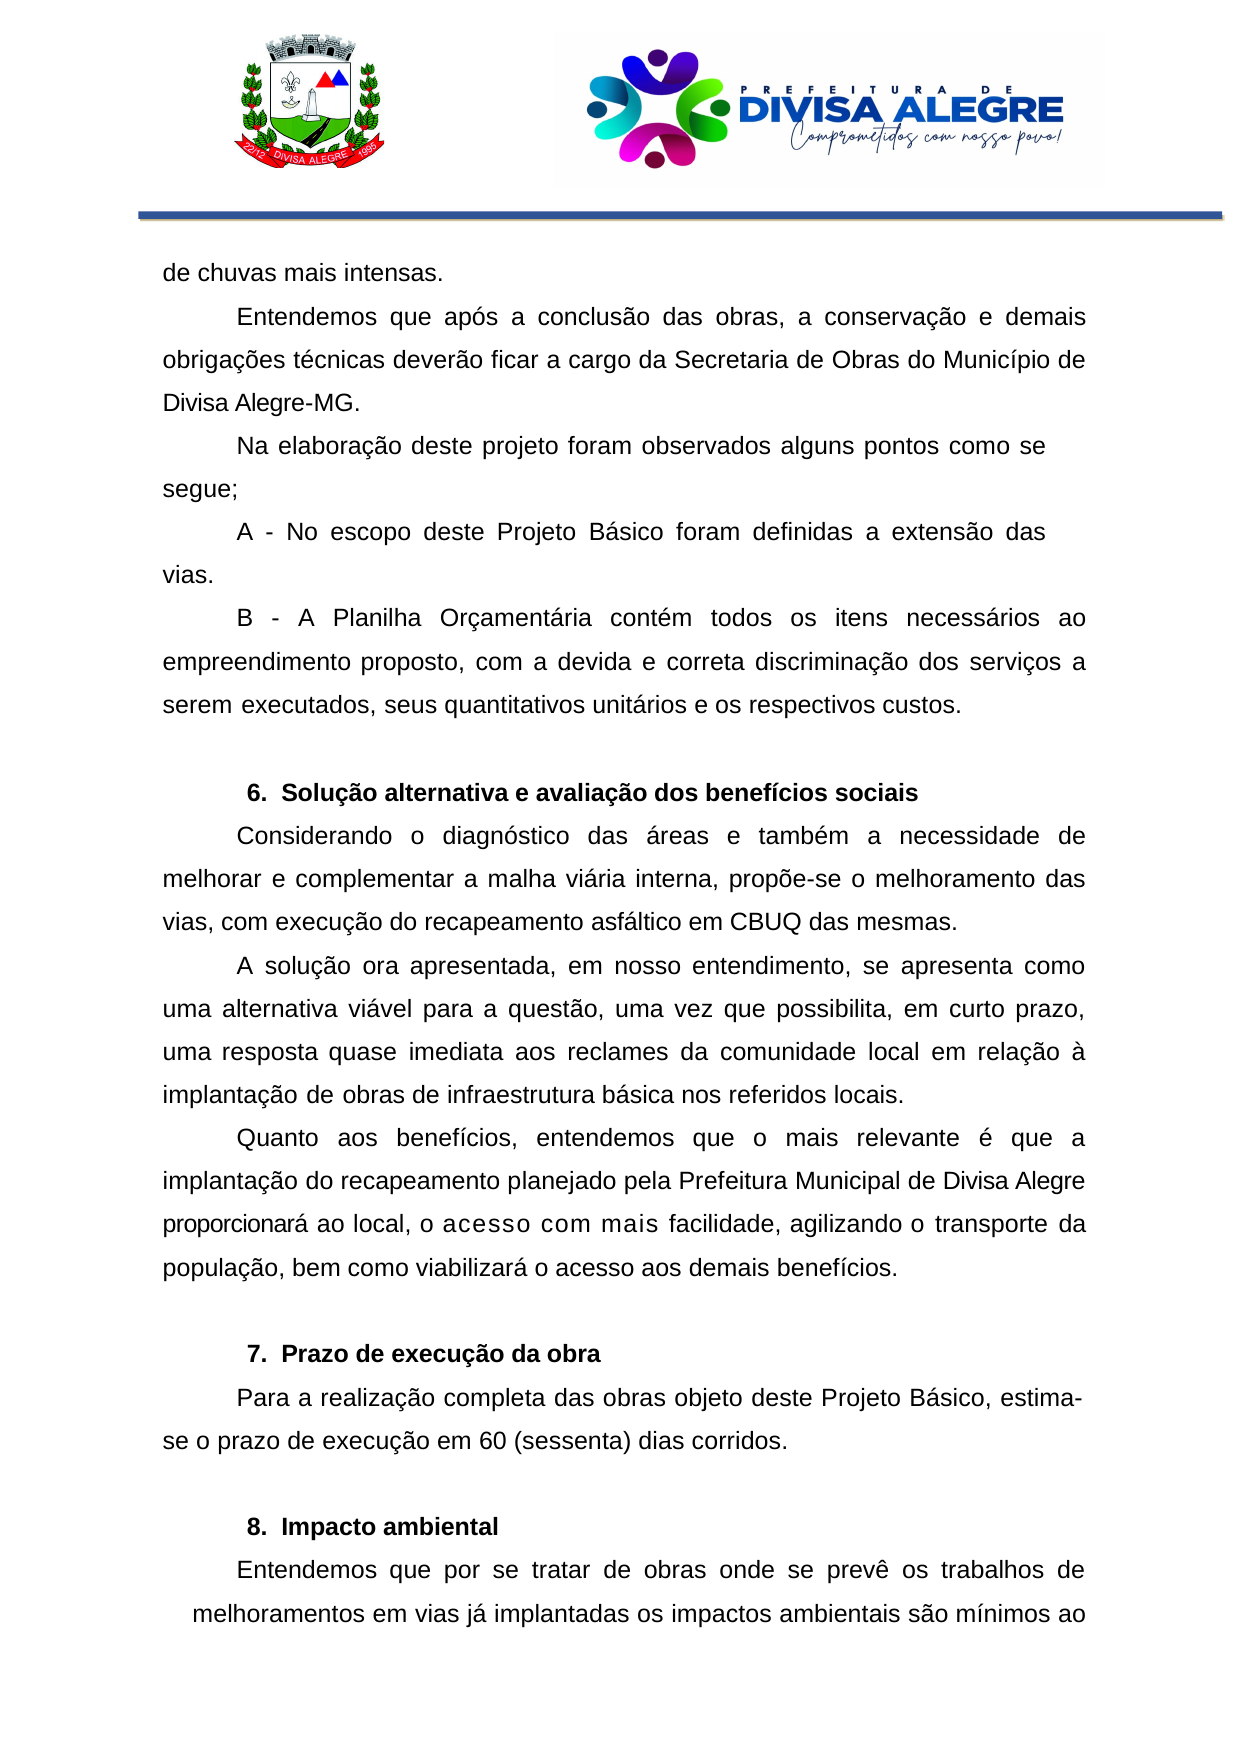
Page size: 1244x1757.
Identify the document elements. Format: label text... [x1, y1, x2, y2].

text 7. Prazo de execução da obra [187, 1339, 1087, 1368]
picture [231, 34, 384, 166]
text Quanto aos benefícios, entendemos que o mais relevante é que a implantação do recapeamento planejado pela Prefeitura Municipal de Divisa Alegre proporcionará ao local, o acesso com mais facilidade, agilizando o transporte da população, bem como viabilizará o acesso aos demais benefícios. [162, 1123, 1086, 1281]
text Entendemos que após a conclusão das obras, a conservação e demais obrigações técnicas deverão ficar a cargo da Secretaria de Obras do Município de Divisa Alegre-MG. [162, 302, 1086, 417]
text 6. Solução alternativa e avaliação dos benefícios sociais [187, 778, 1087, 807]
text A solução ora apresentada, em nosso entendimento, se apresenta como uma alternativa viável para a questão, uma vez que possibilita, em curto prazo, uma resposta quase imediata aos reclames da comunidade local em relação à implantação de obras de infraestrutura básica nos referidos locais. [162, 951, 1086, 1109]
text 8. Impacto ambiental [187, 1512, 1087, 1541]
text Para a realização completa das obras objeto deste Projeto Básico, estima-se o prazo de execução em 60 (sessenta) dias corridos. [162, 1383, 1085, 1454]
text Considerando o diagnóstico das áreas e também a necessidade de melhorar e complementar a malha viária interna, propõe-se o melhoramento das vias, com execução do recapeamento asfáltico em CBUQ das mesmas. [162, 821, 1086, 936]
picture [553, 31, 1106, 189]
text Na elaboração deste projeto foram observados alguns pontos como se segue; [162, 431, 1046, 503]
text B - A Planilha Orçamentária contém todos os itens necessários ao empreendimento proposto, com a devida e correta discriminação dos serviços a serem executados, seus quantitativos unitários e os respectivos custos. [162, 603, 1086, 718]
text A - No escopo deste Projeto Básico foram definidas a extensão das vias. [162, 517, 1046, 589]
